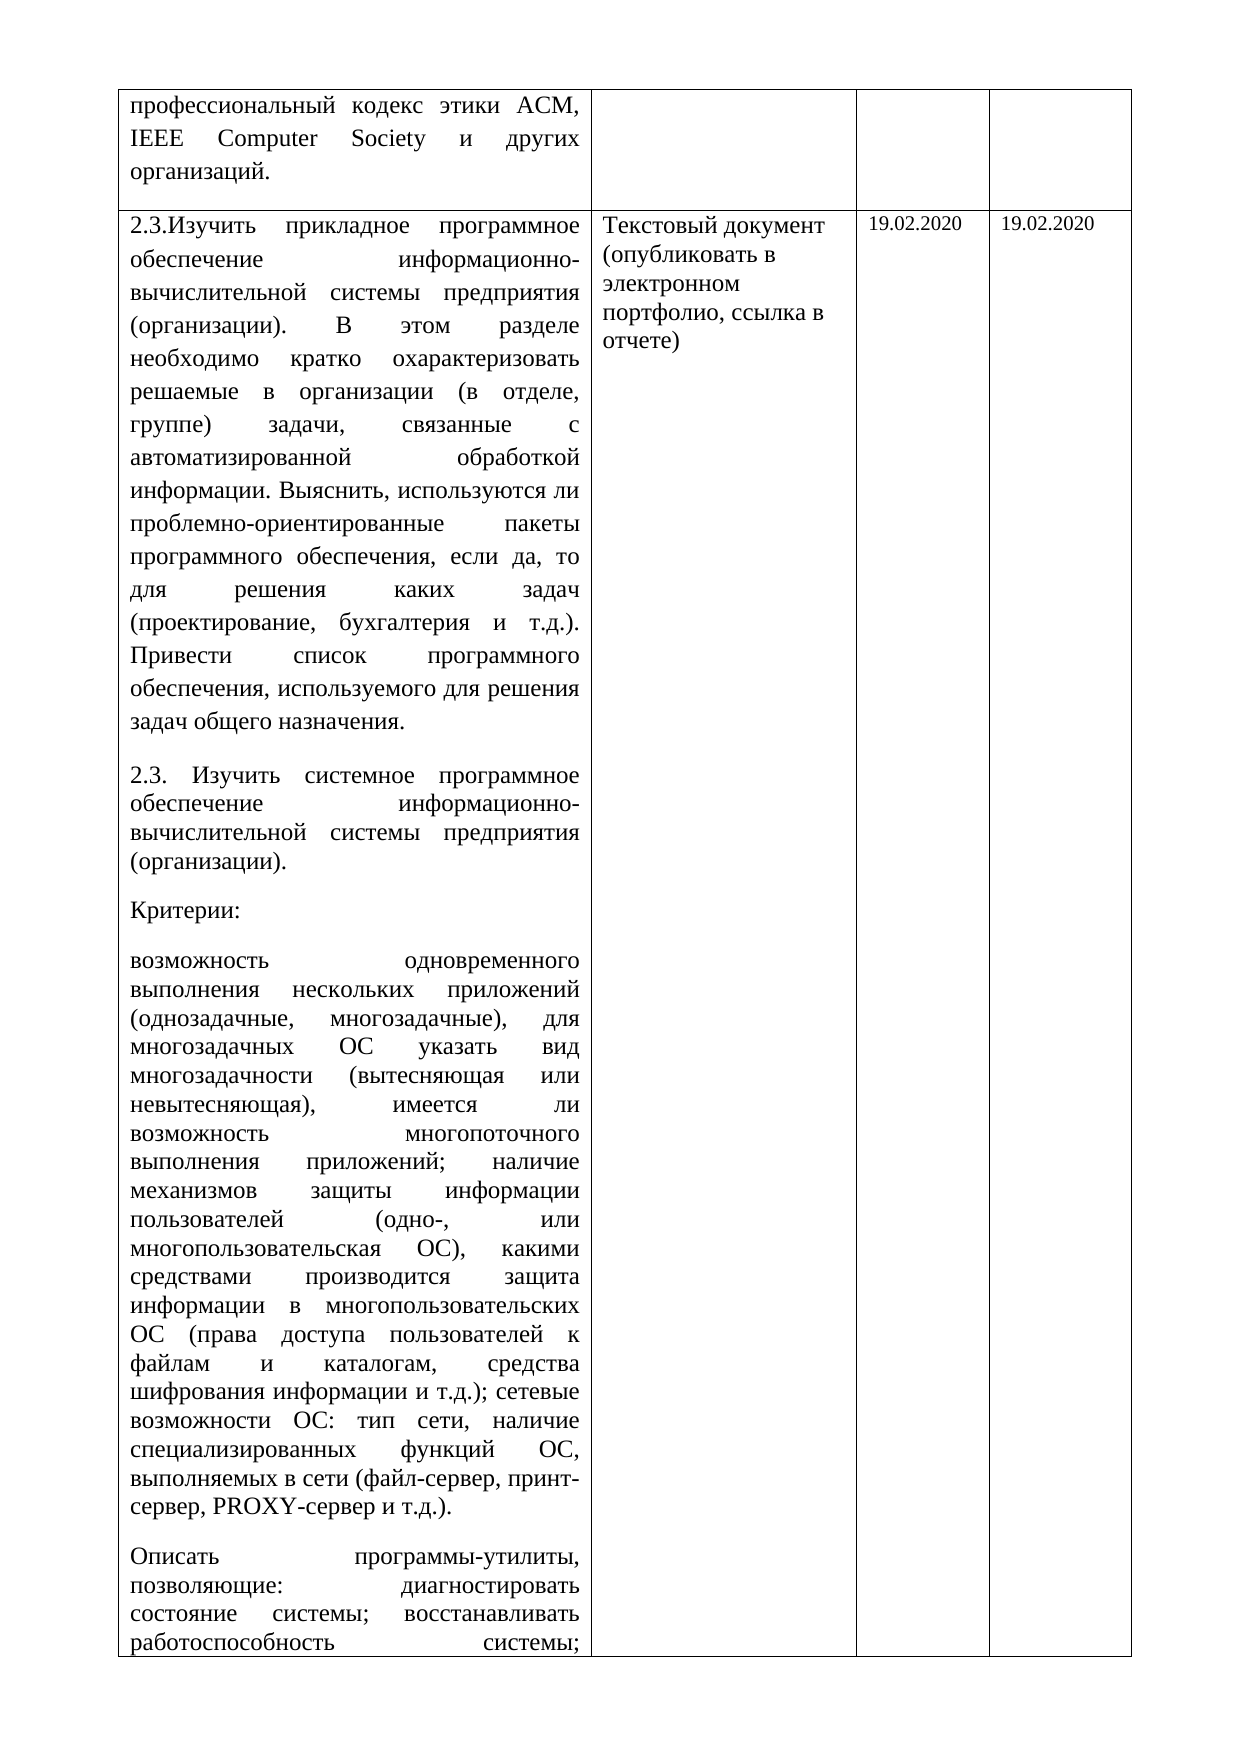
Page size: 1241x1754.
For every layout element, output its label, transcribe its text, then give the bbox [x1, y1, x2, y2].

table_cell 19.02.2020 [857, 211, 989, 1656]
table_cell 2.3.Изучить прикладное программное обеспечение информационно-вычислительной системы предприятия (организации). В этом разделе необходимо кратко охарактеризовать решаемые в организации (в отделе, группе) задачи, связанные с автоматизированной обработкой информации. Выяснить, используются ли проблемно-ориентированные пакеты программного обеспечения, если да, то для решения каких задач (проектирование, бухгалтерия и т.д.). Привести список программного обеспечения, используемого для решения задач общего назначения. 2.3. Изучить системное программное обеспечение информационно-вычислительной системы предприятия (организации). Критерии: возможность одновременного выполнения нескольких приложений (однозадачные, многозадачные), для многозадачных ОС указать вид многозадачности (вытесняющая или невытесняющая), имеется ли возможность многопоточного выполнения приложений; наличие механизмов защиты информации пользователей (одно-, или многопользовательская ОС), какими средствами производится защита информации в многопользовательских ОС (права доступа пользователей к файлам и каталогам, средства шифрования информации и т.д.); сетевые возможности ОС: тип сети, наличие специализированных функций ОС, выполняемых в сети (файл-сервер, принт-сервер, PROXY-сервер и т.д.). Описать программы-утилиты, позволяющие: диагностировать состояние системы; восстанавливать работоспособность системы; оптимизировать работу компьютера. [119, 211, 591, 1656]
table_cell 19.02.2020 [990, 211, 1131, 1656]
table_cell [592, 211, 856, 1656]
